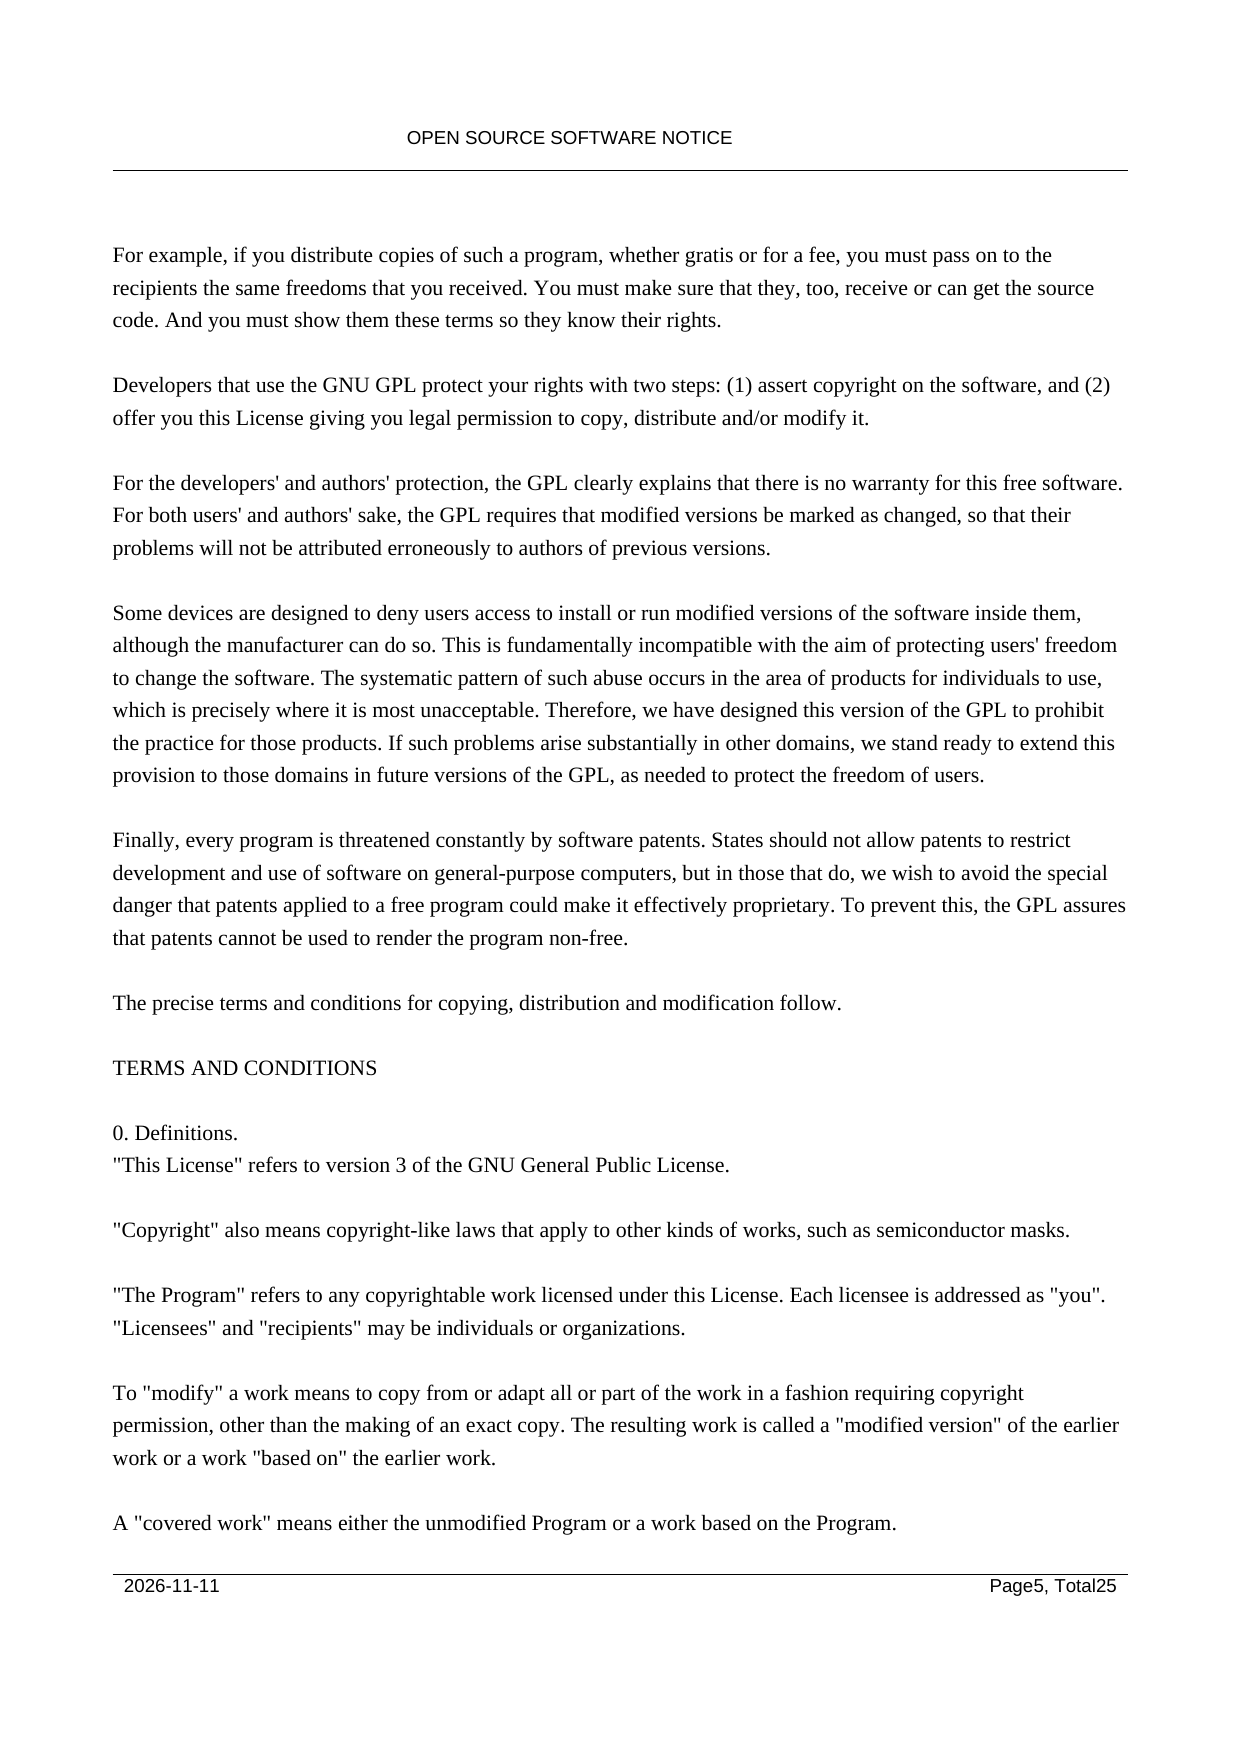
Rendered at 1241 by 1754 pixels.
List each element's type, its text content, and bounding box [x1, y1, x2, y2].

text 0. Definitions. [112, 1116, 1128, 1149]
text For the developers' and authors' protection, the GPL clearly explains that there is no warranty for this free software. For both users' and authors' sake, the GPL requires that modified versions be marked as changed, so that their problems will not be attributed erroneously to authors of previous versions. [112, 466, 1128, 564]
text The precise terms and conditions for copying, distribution and modification follow. [112, 986, 1128, 1019]
text Developers that use the GNU GPL protect your rights with two steps: (1) assert copyright on the software, and (2) offer you this License giving you legal permission to copy, distribute and/or modify it. [112, 369, 1128, 434]
text "Copyright" also means copyright-like laws that apply to other kinds of works, such as semiconductor masks. [112, 1214, 1128, 1246]
text Some devices are designed to deny users access to install or run modified versions of the software inside them, although the manufacturer can do so. This is fundamentally incompatible with the aim of protecting users' freedom to change the software. The systematic pattern of such abuse occurs in the area of products for individuals to use, which is precisely where it is most unacceptable. Therefore, we have designed this version of the GPL to prohibit the practice for those products. If such problems arise substantially in other domains, we stand ready to extend this provision to those domains in future versions of the GPL, as needed to protect the freedom of users. [112, 596, 1128, 791]
text "The Program" refers to any copyrightable work licensed under this License. Each licensee is addressed as "you". "Licensees" and "recipients" may be individuals or organizations. [112, 1279, 1128, 1344]
text "This License" refers to version 3 of the GNU General Public License. [112, 1149, 1128, 1181]
text Finally, every program is threatened constantly by software patents. States should not allow patents to restrict development and use of software on general-purpose computers, but in those that do, we wish to avoid the special danger that patents applied to a free program could make it effectively proprietary. To prevent this, the GPL assures that patents cannot be used to render the program non-free. [112, 824, 1128, 954]
text To "modify" a work means to copy from or adapt all or part of the work in a fashion requiring copyright permission, other than the making of an exact copy. The resulting work is called a "modified version" of the earlier work or a work "based on" the earlier work. [112, 1376, 1128, 1474]
text TERMS AND CONDITIONS [112, 1051, 1128, 1084]
text For example, if you distribute copies of such a program, whether gratis or for a fee, you must pass on to the recipients the same freedoms that you received. You must make sure that they, too, receive or can get the source code. And you must show them these terms so they know their rights. [112, 239, 1128, 336]
text A "covered work" means either the unmodified Program or a work based on the Program. [112, 1506, 1128, 1539]
